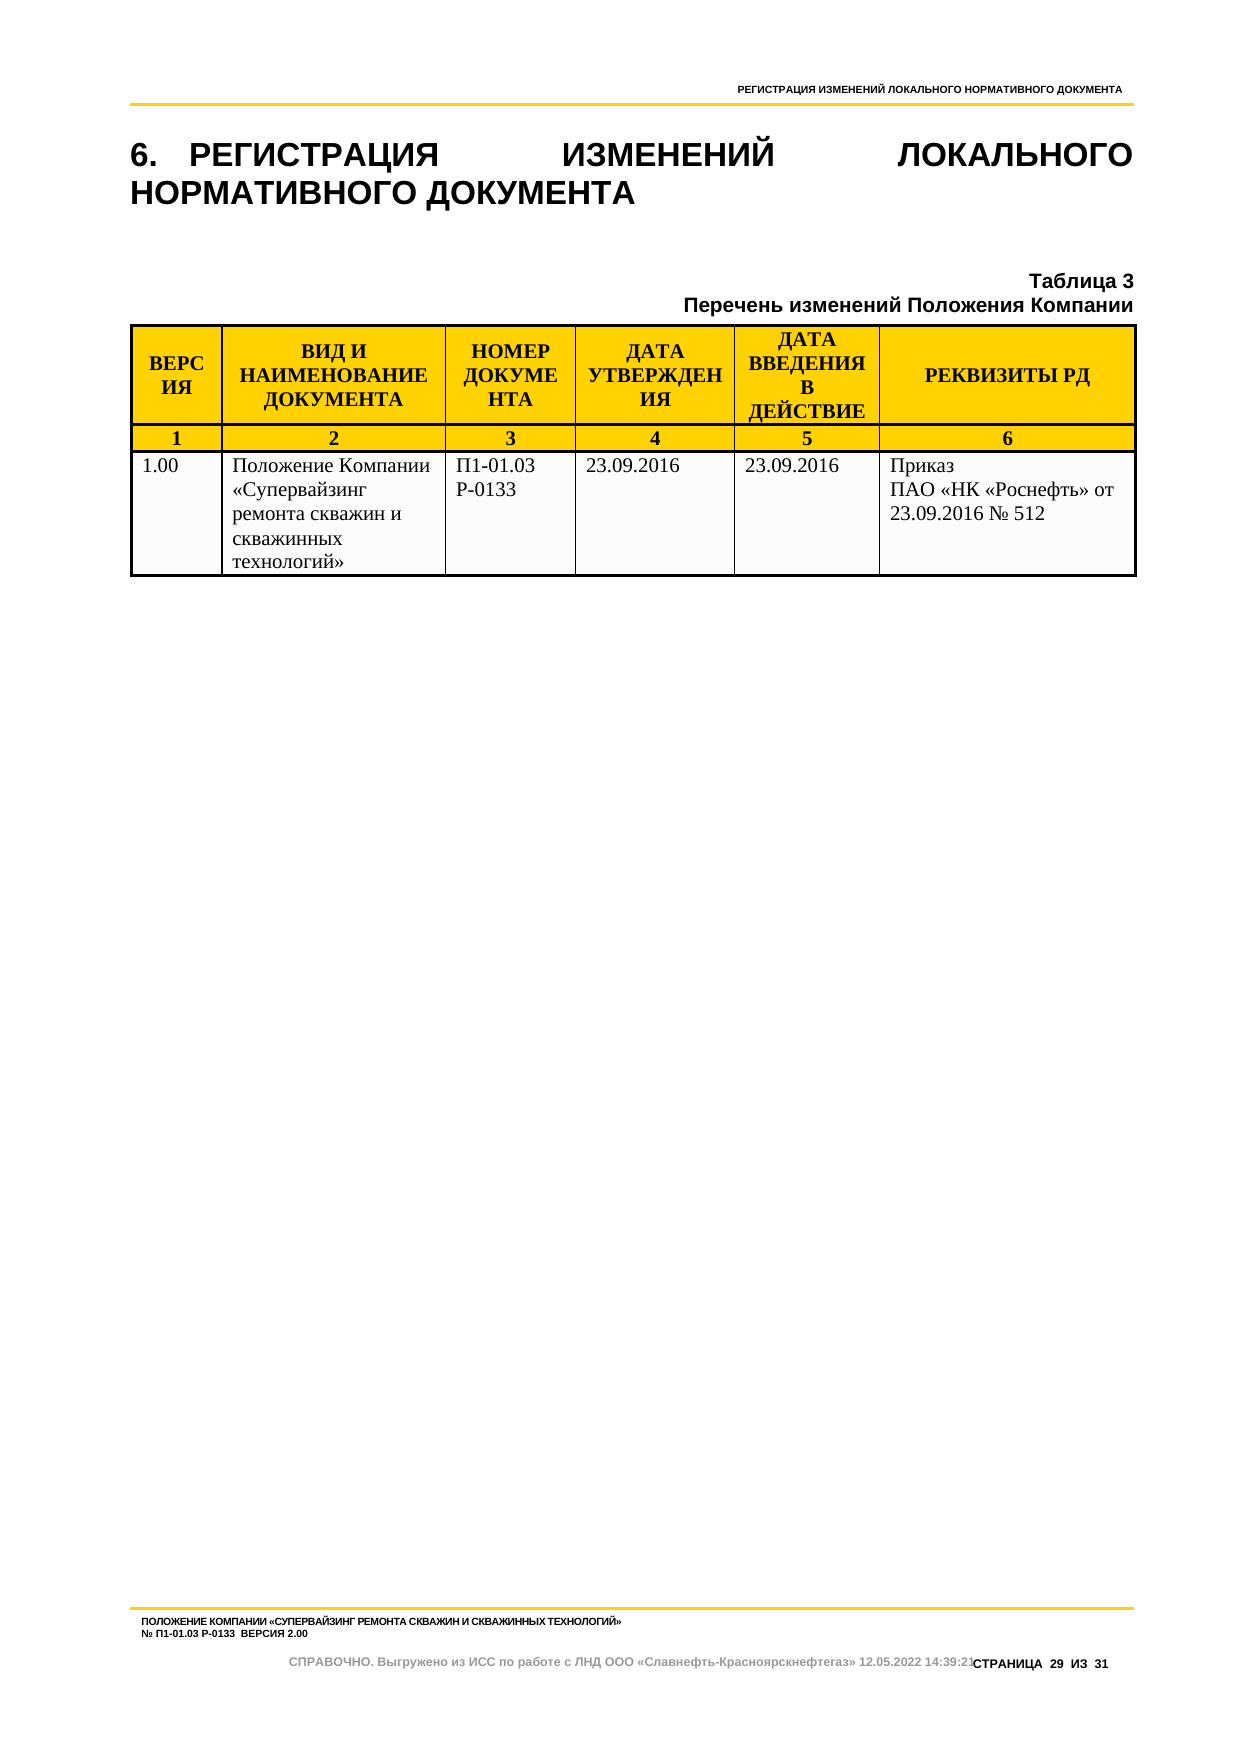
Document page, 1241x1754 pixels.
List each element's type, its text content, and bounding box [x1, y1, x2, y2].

list РЕГИСТРАЦИЯ ИЗМЕНЕНИЙ ЛОКАЛЬНОГО НОРМАТИВНОГО ДОКУМЕНТА [130, 135, 1134, 212]
table_cell 2 [223, 426, 445, 450]
text Перечень изменений Положения Компании [130, 293, 1134, 317]
table_cell 6 [880, 426, 1134, 450]
table_cell 5 [735, 426, 879, 450]
table_header дата ввЕДЕНИЯ в действие [735, 327, 879, 423]
table_header вид и наименование документа [223, 327, 445, 423]
table_cell П1-01.03 Р-0133 [446, 453, 575, 573]
table_header номер документа [446, 327, 575, 423]
table_cell 23.09.2016 [576, 453, 734, 573]
table_cell 4 [576, 426, 734, 450]
table_header ДАТА УТВЕРЖДЕНИЯ [576, 327, 734, 423]
table_cell Положение Компании «Супервайзинг ремонта скважин и скважинных технологий» [223, 453, 445, 573]
text Таблица 3 [130, 269, 1134, 293]
table_cell 1.00 [133, 453, 221, 573]
table_cell Приказ ПАО «НК «Роснефть» от 23.09.2016 № 512 [880, 453, 1134, 573]
table_cell 23.09.2016 [735, 453, 879, 573]
table_header РЕКВИЗИТЫ РД [880, 327, 1134, 423]
table_cell 3 [446, 426, 575, 450]
table_header версия [133, 327, 221, 423]
table_cell 1 [133, 426, 221, 450]
